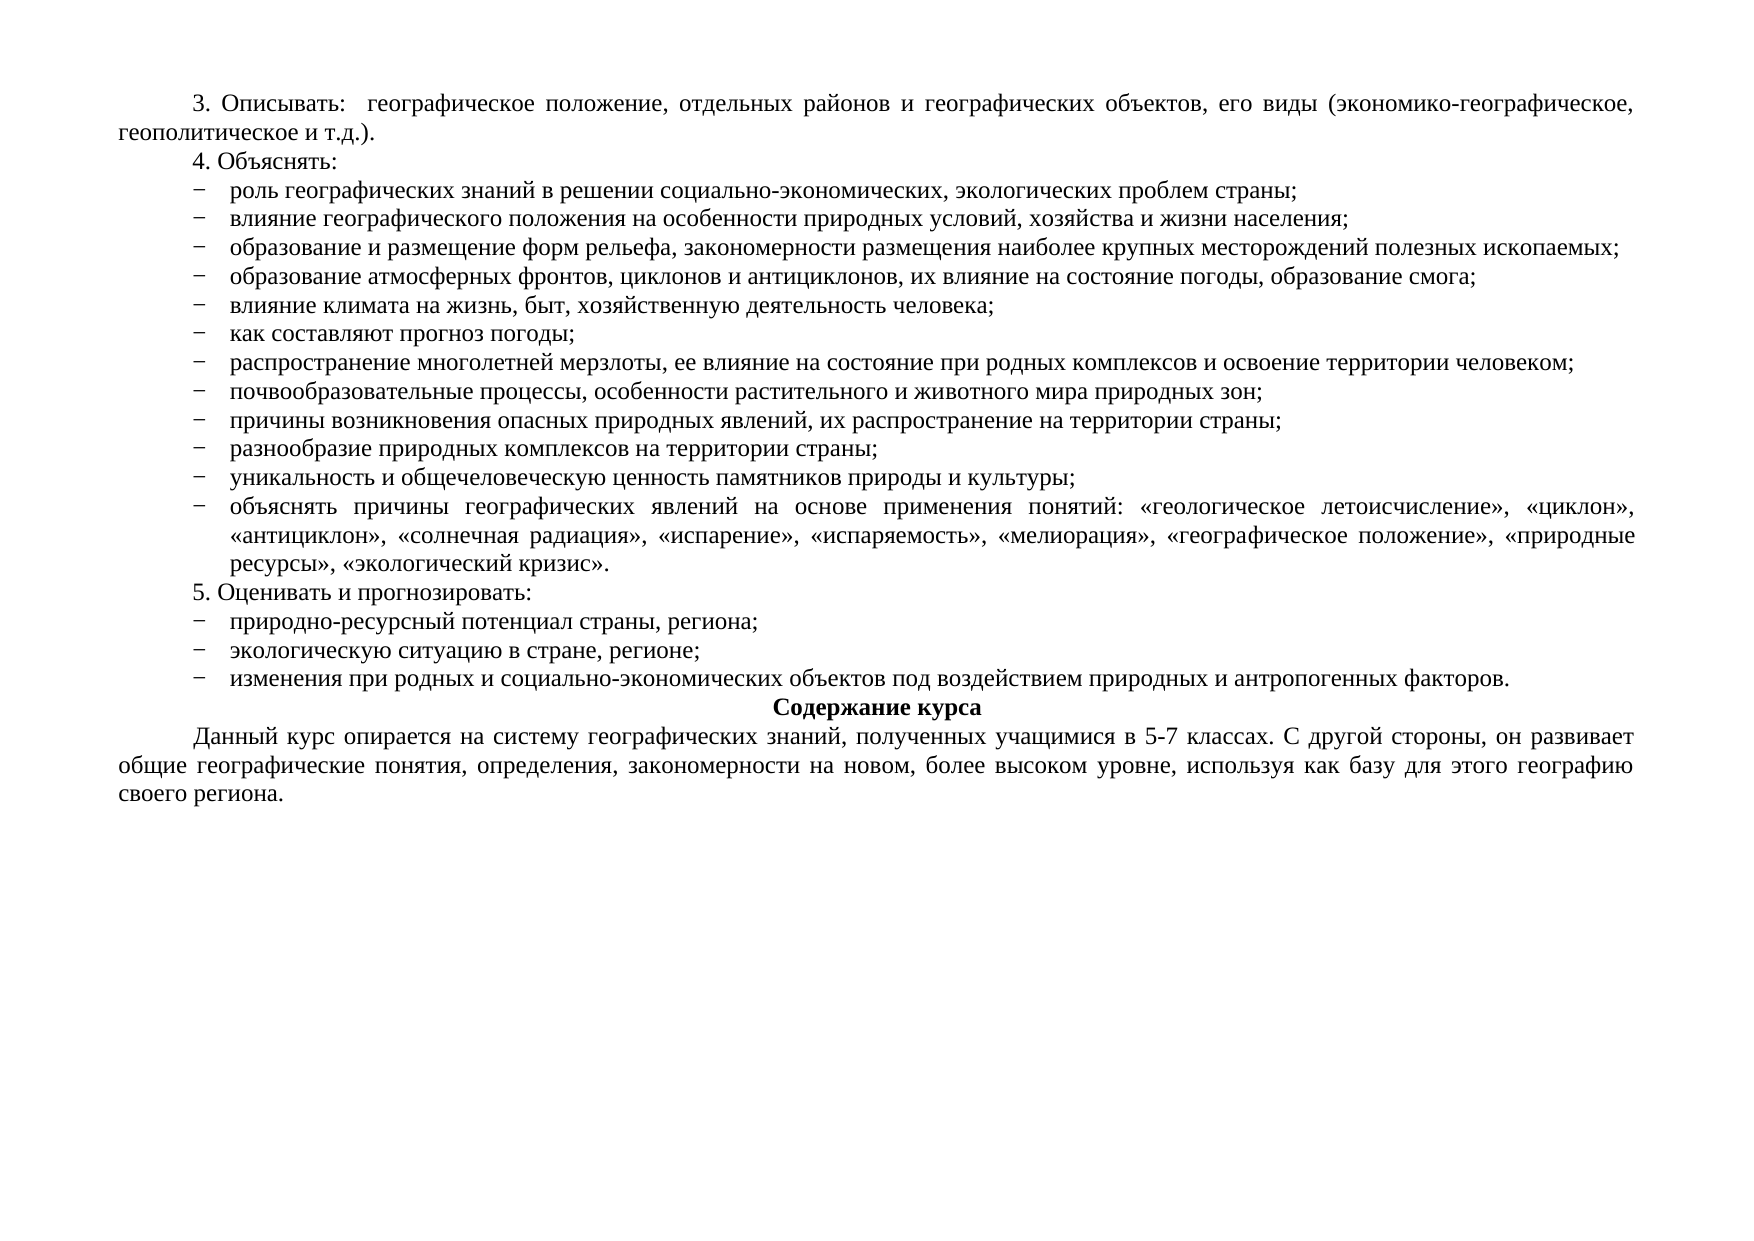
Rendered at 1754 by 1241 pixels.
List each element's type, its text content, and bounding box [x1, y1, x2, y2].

list образование и размещение форм рельефа, закономерности размещения наиболее крупных месторождений полезных ископаемых; [192, 232, 1636, 261]
text Содержание курса [118, 692, 1636, 721]
text 5. Оценивать и прогнозировать: [118, 577, 1636, 606]
list влияние климата на жизнь, быт, хозяйственную деятельность человека; [192, 290, 1636, 318]
list как составляют прогноз погоды; [192, 318, 1636, 347]
list экологическую ситуацию в стране, регионе; [192, 635, 1636, 663]
list разнообразие природных комплексов на территории страны; [192, 433, 1636, 462]
list образование атмосферных фронтов, циклонов и антициклонов, их влияние на состояние погоды, образование смога; [192, 261, 1636, 290]
list объяснять причины географических явлений на основе применения понятий: «геологическое летоисчисление», «циклон», «антициклон», «солнечная радиация», «испарение», «испаряемость», «мелиорация», «географическое положение», «природные ресурсы», «экологический кризис». [192, 491, 1636, 577]
list уникальность и общечеловеческую ценность памятников природы и культуры; [192, 462, 1636, 491]
list причины возникновения опасных природных явлений, их распространение на территории страны; [192, 405, 1636, 433]
list влияние географического положения на особенности природных условий, хозяйства и жизни населения; [192, 203, 1636, 232]
list природно-ресурсный потенциал страны, региона; [192, 606, 1636, 635]
list распространение многолетней мерзлоты, ее влияние на состояние при родных комплексов и освоение территории человеком; [192, 347, 1636, 376]
list почвообразовательные процессы, особенности растительного и животного мира природных зон; [192, 376, 1636, 405]
list роль географических знаний в решении социально-экономических, экологических проблем страны; [192, 175, 1636, 203]
text Данный курс опирается на систему географических знаний, полученных учащимися в 5-7 классах. С другой стороны, он развивает общие географические понятия, определения, закономерности на новом, более высоком уровне, используя как базу для этого географию своего региона. [118, 721, 1636, 807]
list изменения при родных и социально-экономических объектов под воздействием природных и антропогенных факторов. [192, 663, 1636, 692]
text 3. Описывать: географическое положение, отдельных районов и географических объектов, его виды (экономико-географическое, геополитическое и т.д.). [118, 88, 1636, 146]
text 4. Объяснять: [118, 146, 1636, 175]
